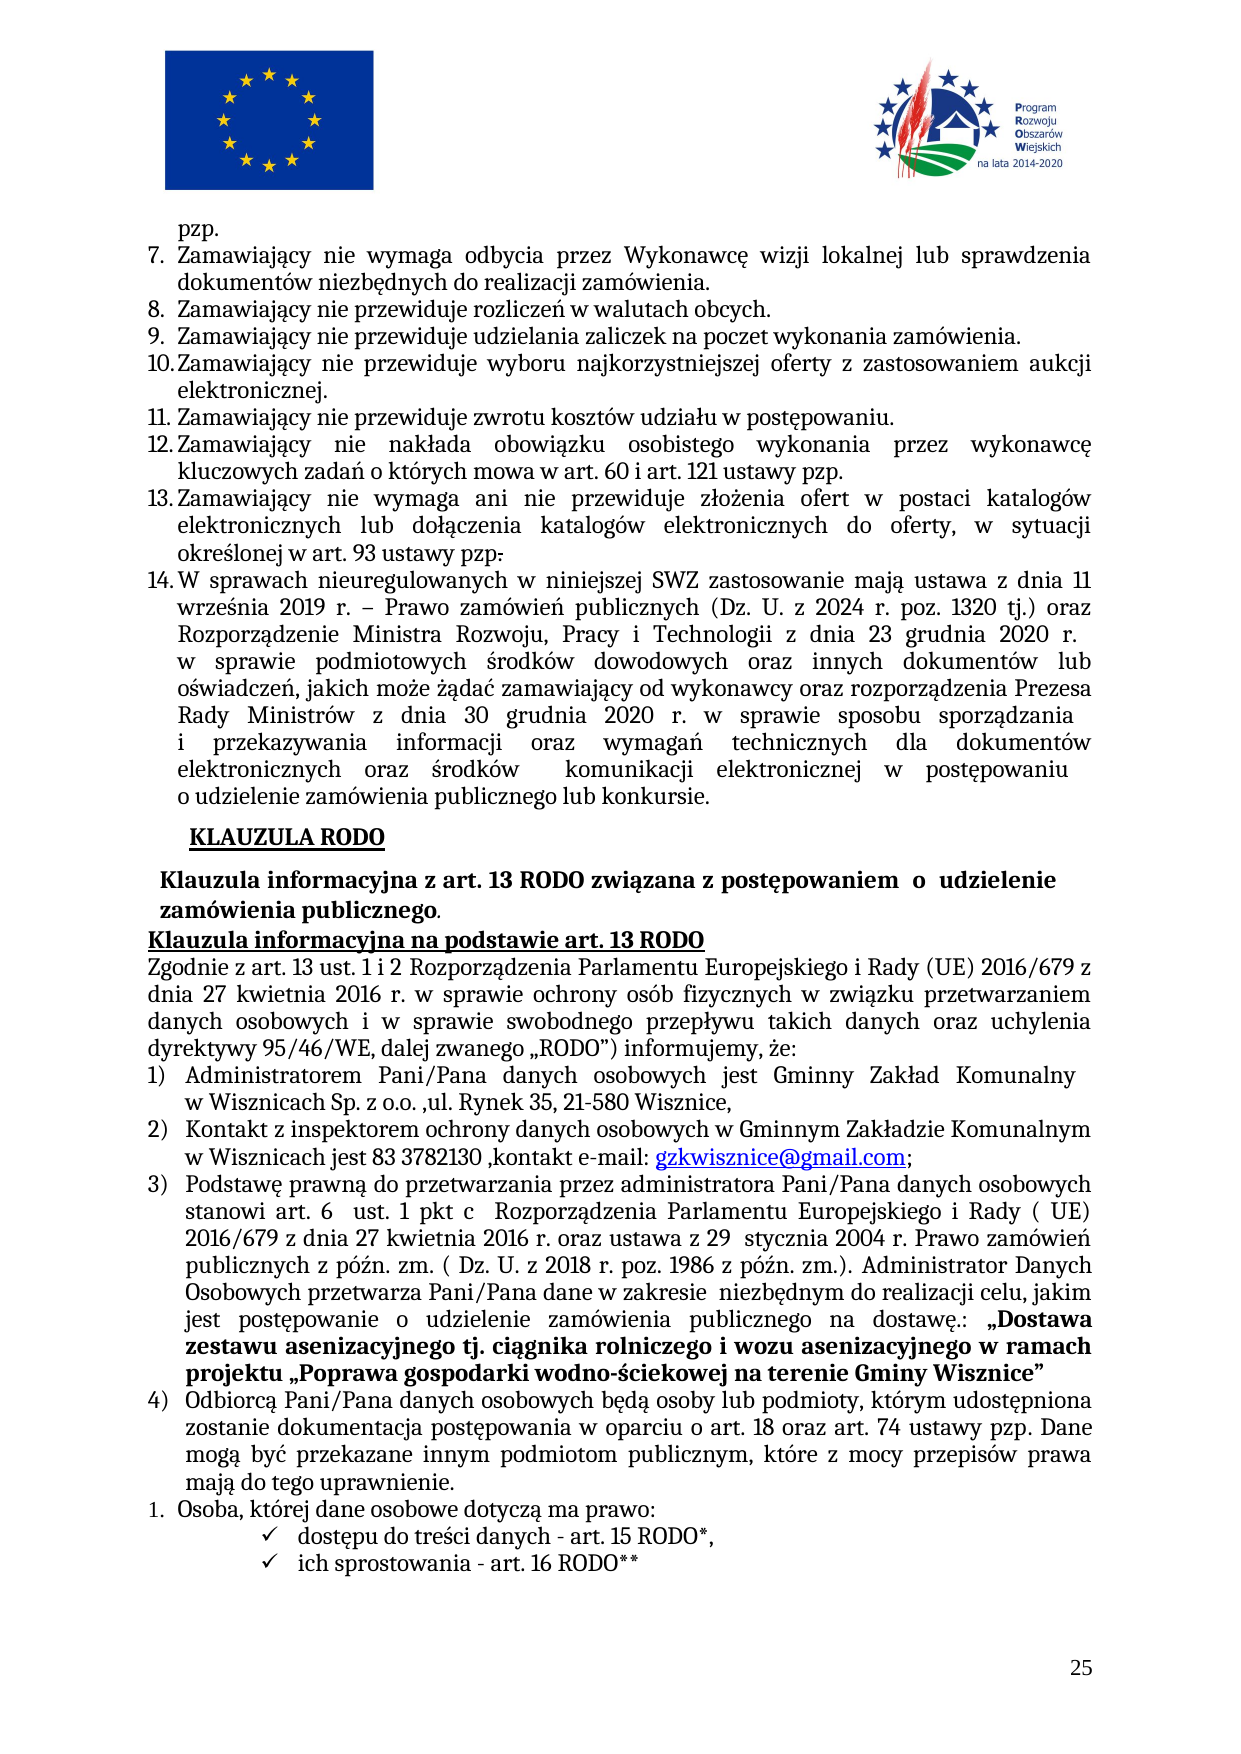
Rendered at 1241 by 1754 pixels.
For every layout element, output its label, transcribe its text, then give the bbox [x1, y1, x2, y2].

list Zamawiający nie przewiduje udzielania zaliczek na poczet wykonania zamówienia. [148, 323, 1093, 350]
list ich sprostowania - art. 16 RODO** [260, 1549, 1093, 1577]
list Kontakt z inspektorem ochrony danych osobowych w Gminnym Zakładzie Komunalnym w Wisznicach jest 83 3782130 ,kontakt e-mail: gzkwisznice@gmail.com; [148, 1116, 1093, 1170]
list W sprawach nieuregulowanych w niniejszej SWZ zastosowanie mają ustawa z dnia 11 września 2019 r. – Prawo zamówień publicznych (Dz. U. z 2024 r. poz. 1320 tj.) oraz Rozporządzenie Ministra Rozwoju, Pracy i Technologii z dnia 23 grudnia 2020 r. w sprawie podmiotowych środków dowodowych oraz innych dokumentów lub oświadczeń, jakich może żądać zamawiający od wykonawcy oraz rozporządzenia Prezesa Rady Ministrów z dnia 30 grudnia 2020 r. w sprawie sposobu sporządzania i przekazywania informacji oraz wymagań technicznych dla dokumentów elektronicznych oraz środków komunikacji elektronicznej w postępowaniu o udzielenie zamówienia publicznego lub konkursie. [148, 566, 1093, 810]
picture [147, 25, 1081, 215]
text Klauzula informacyjna z art. 13 RODO związana z postępowaniem o udzielenie zamówienia publicznego. [159, 866, 1058, 925]
list Odbiorcą Pani/Pana danych osobowych będą osoby lub podmioty, którym udostępniona zostanie dokumentacja postępowania w oparciu o art. 18 oraz art. 74 ustawy pzp. Dane mogą być przekazane innym podmiotom publicznym, które z mocy przepisów prawa mają do tego uprawnienie. [148, 1387, 1093, 1495]
text Klauzula informacyjna na podstawie art. 13 RODO [148, 927, 1093, 954]
list Zamawiający nie wymaga ani nie przewiduje złożenia ofert w postaci katalogów elektronicznych lub dołączenia katalogów elektronicznych do oferty, w sytuacji określonej w art. 93 ustawy pzp. [148, 485, 1093, 566]
list Zamawiający nie wymaga odbycia przez Wykonawcę wizji lokalnej lub sprawdzenia dokumentów niezbędnych do realizacji zamówienia. [148, 241, 1093, 296]
list Administratorem Pani/Pana danych osobowych jest Gminny Zakład Komunalny w Wisznicach Sp. z o.o. ,ul. Rynek 35, 21-580 Wisznice, [148, 1062, 1093, 1116]
list Zamawiający nie przewiduje zwrotu kosztów udziału w postępowaniu. [148, 404, 1093, 431]
list Osoba, której dane osobowe dotyczą ma prawo: [148, 1495, 1093, 1522]
list Zamawiający nie przewiduje rozliczeń w walutach obcych. [148, 296, 1093, 323]
text KLAUZULA RODO [189, 823, 1093, 852]
list Zamawiający nie przewiduje wyboru najkorzystniejszej oferty z zastosowaniem aukcji elektronicznej. [148, 350, 1093, 404]
list Zamawiający nie nakłada obowiązku osobistego wykonania przez wykonawcę kluczowych zadań o których mowa w art. 60 i art. 121 ustawy pzp. [148, 431, 1093, 485]
list dostępu do treści danych - art. 15 RODO*, [260, 1522, 1093, 1549]
list Podstawę prawną do przetwarzania przez administratora Pani/Pana danych osobowych stanowi art. 6 ust. 1 pkt c Rozporządzenia Parlamentu Europejskiego i Rady ( UE) 2016/679 z dnia 27 kwietnia 2016 r. oraz ustawa z 29 stycznia 2004 r. Prawo zamówień publicznych z późn. zm. ( Dz. U. z 2018 r. poz. 1986 z późn. zm.). Administrator Danych Osobowych przetwarza Pani/Pana dane w zakresie niezbędnym do realizacji celu, jakim jest postępowanie o udzielenie zamówienia publicznego na dostawę.: „Dostawa zestawu asenizacyjnego tj. ciągnika rolniczego i wozu asenizacyjnego w ramach projektu „Poprawa gospodarki wodno-ściekowej na terenie Gminy Wisznice” [148, 1170, 1093, 1387]
list Zamawiający nie przewiduje zamówień, o których mowa w art. 214 ust. 1 pkt 7 i 8 ustawy pzp. [148, 214, 1093, 241]
text Zgodnie z art. 13 ust. 1 i 2 Rozporządzenia Parlamentu Europejskiego i Rady (UE) 2016/679 z dnia 27 kwietnia 2016 r. w sprawie ochrony osób fizycznych w związku przetwarzaniem danych osobowych i w sprawie swobodnego przepływu takich danych oraz uchylenia dyrektywy 95/46/WE, dalej zwanego „RODO”) informujemy, że: [148, 954, 1093, 1062]
